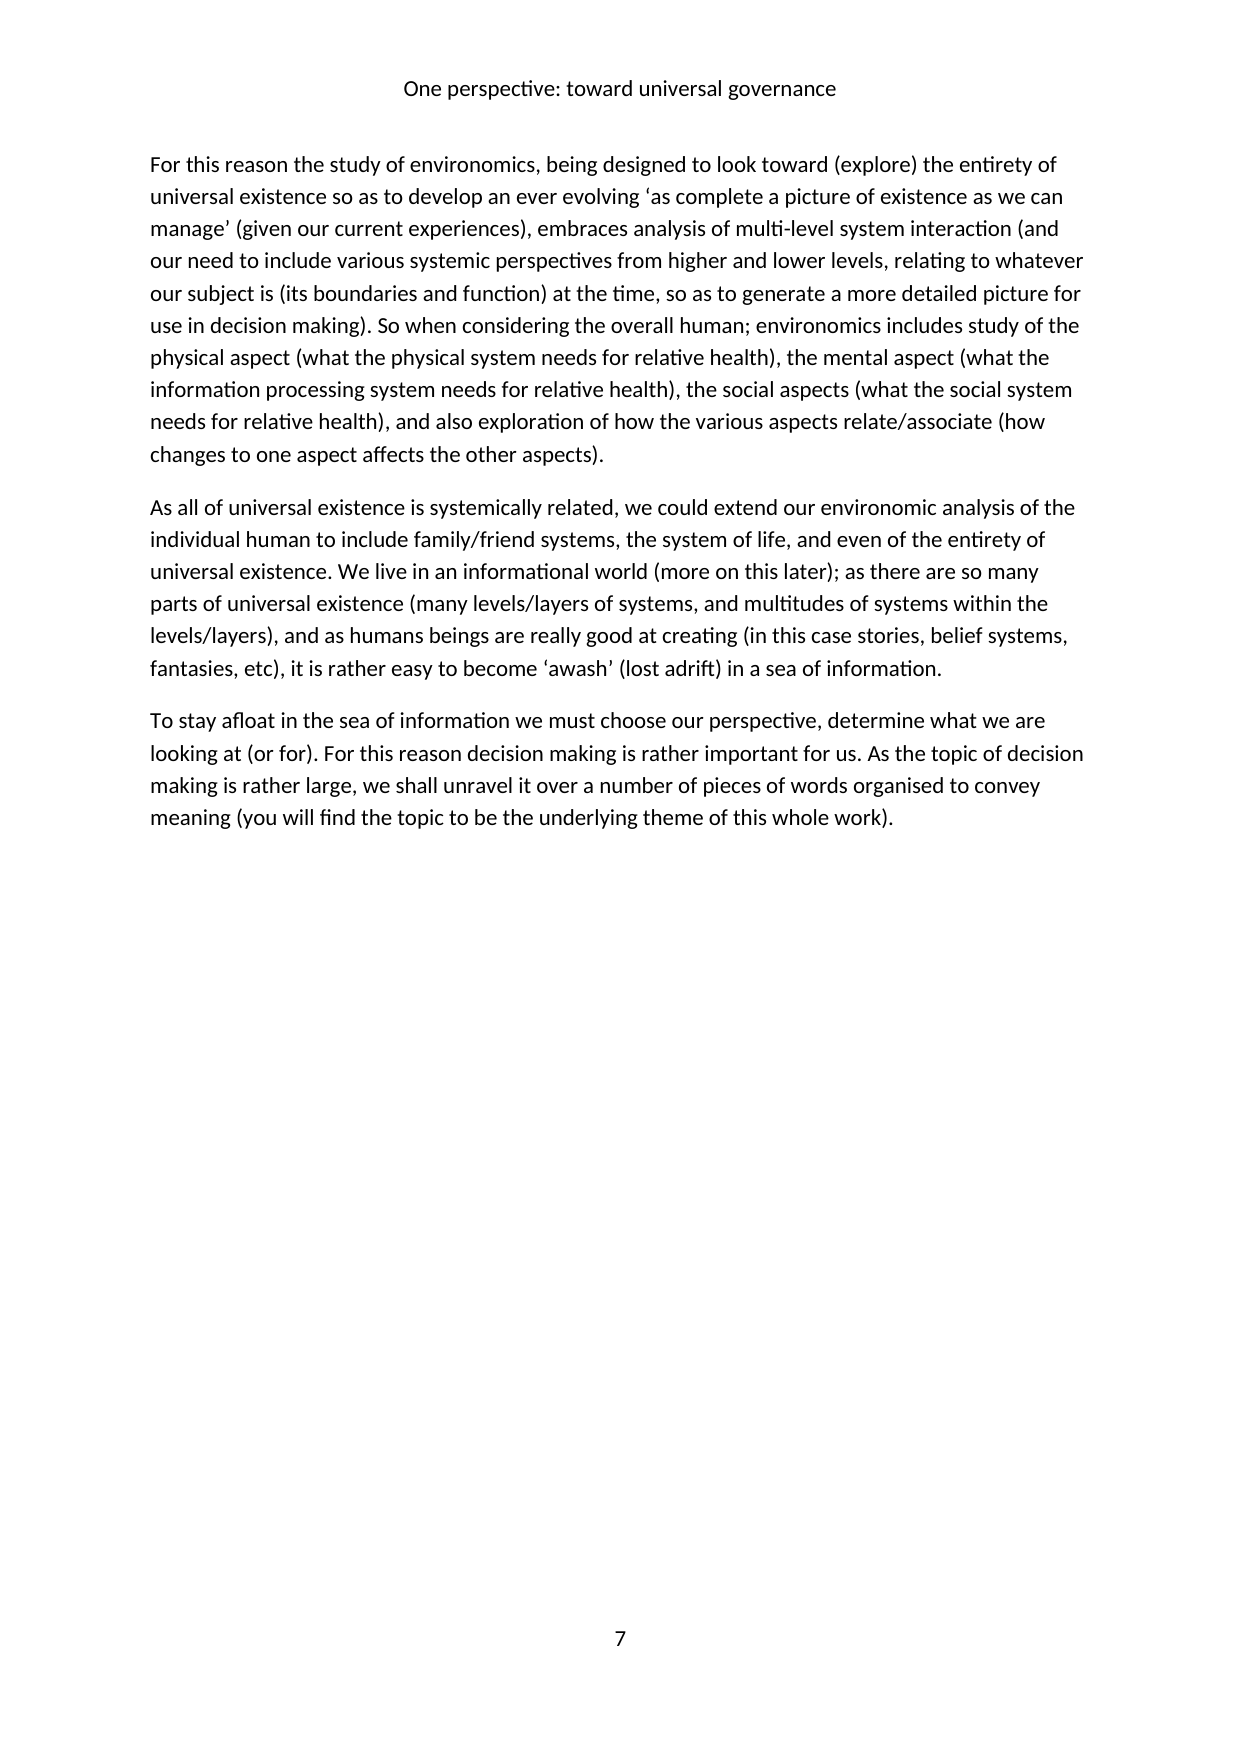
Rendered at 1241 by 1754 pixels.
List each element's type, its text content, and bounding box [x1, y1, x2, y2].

text To stay afloat in the sea of information we must choose our perspective, determine what we are looking at (or for). For this reason decision making is rather important for us. As the topic of decision making is rather large, we shall unravel it over a number of pieces of words organised to convey meaning (you will find the topic to be the underlying theme of this whole work). [150, 707, 1090, 831]
text For this reason the study of environomics, being designed to look toward (explore) the entirety of universal existence so as to develop an ever evolving ‘as complete a picture of existence as we can manage’ (given our current experiences), embraces analysis of multi-level system interaction (and our need to include various systemic perspectives from higher and lower levels, relating to whatever our subject is (its boundaries and function) at the time, so as to generate a more detailed picture for use in decision making). So when considering the overall human; environomics includes study of the physical aspect (what the physical system needs for relative health), the mental aspect (what the information processing system needs for relative health), the social aspects (what the social system needs for relative health), and also exploration of how the various aspects relate/associate (how changes to one aspect affects the other aspects). [150, 150, 1090, 468]
text As all of universal existence is systemically related, we could extend our environomic analysis of the individual human to include family/friend systems, the system of life, and even of the entirety of universal existence. We live in an informational world (more on this later); as there are so many parts of universal existence (many levels/layers of systems, and multitudes of systems within the levels/layers), and as humans beings are really good at creating (in this case stories, belief systems, fantasies, etc), it is rather easy to become ‘awash’ (lost adrift) in a sea of information. [150, 493, 1090, 682]
